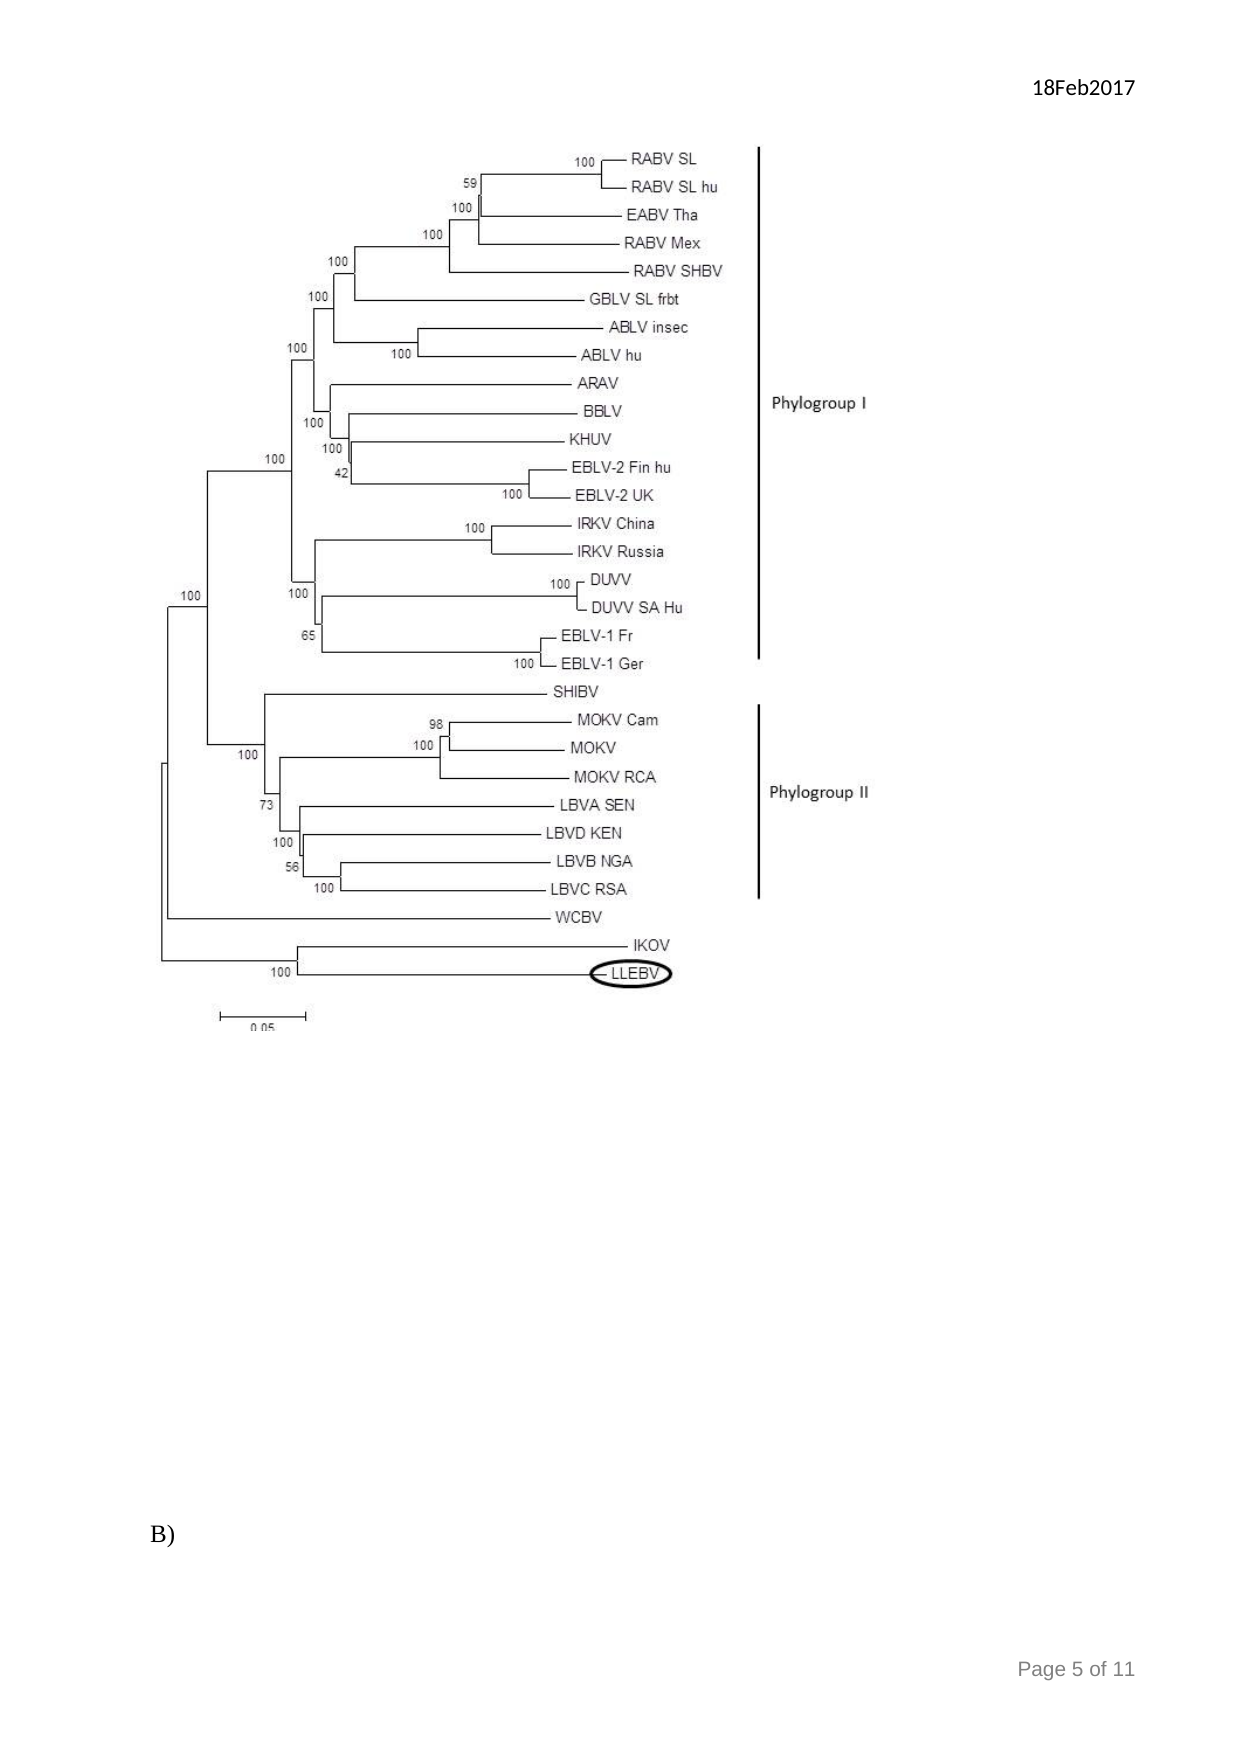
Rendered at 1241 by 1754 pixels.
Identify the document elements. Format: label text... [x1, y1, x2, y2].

picture [150, 135, 876, 1031]
text B) [150, 1519, 1135, 1548]
